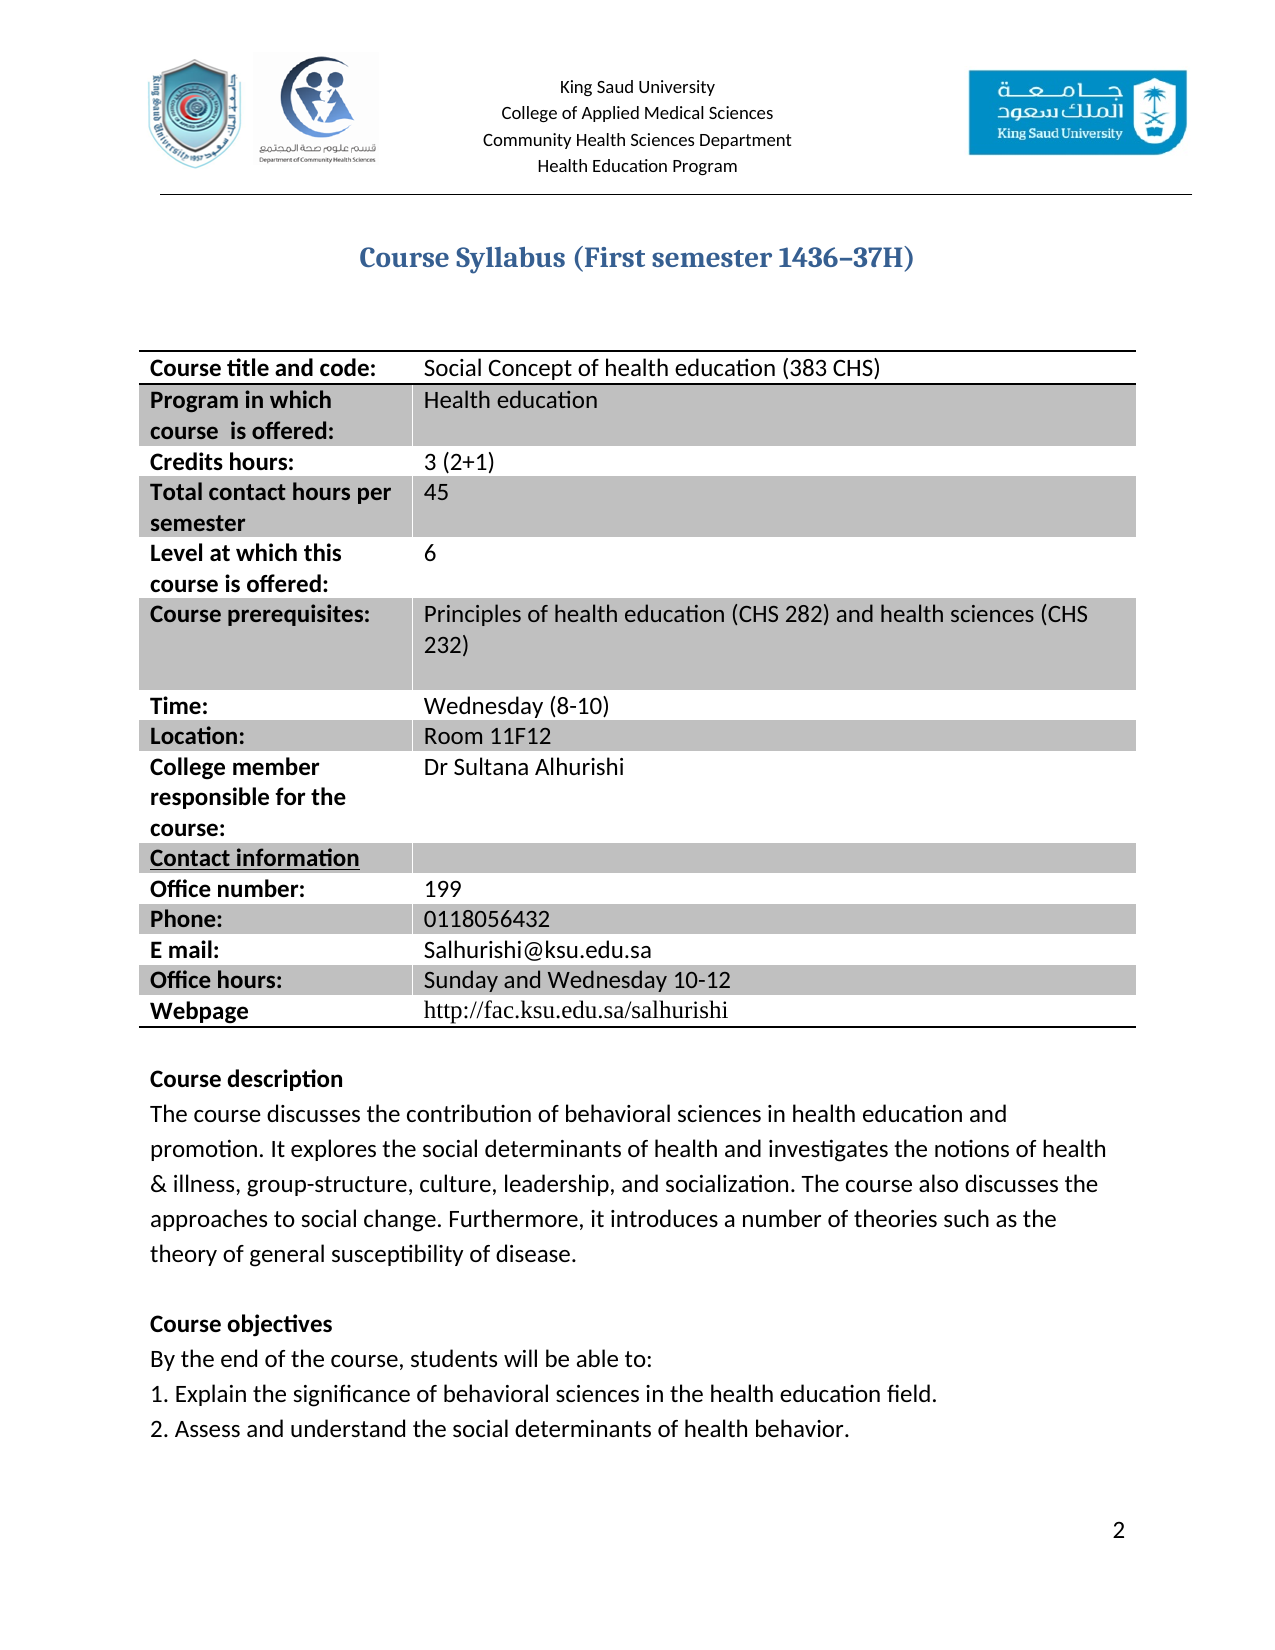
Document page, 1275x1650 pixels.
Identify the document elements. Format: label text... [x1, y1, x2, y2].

table_cell Office hours: [139, 965, 412, 995]
table_cell http://fac.ksu.edu.sa/salhurishi [413, 995, 1136, 1026]
table_cell 45 [413, 476, 1136, 537]
table_header Social Concept of health education (383 CHS) [413, 352, 1136, 383]
picture [140, 52, 251, 174]
subtitle Course Syllabus (First semester 1436–37H) [150, 241, 1125, 275]
table_cell Level at which this course is offered: [139, 537, 412, 598]
table_cell 0118056432 [413, 904, 1136, 934]
text 2. Assess and understand the social determinants of health behavior. [150, 1413, 1125, 1443]
table_cell Sunday and Wednesday 10-12 [413, 965, 1136, 995]
text By the end of the course, students will be able to: [150, 1343, 1125, 1373]
table_cell 199 [413, 873, 1136, 903]
table_cell 3 (2+1) [413, 446, 1136, 476]
table_cell Dr Sultana Alhurishi [413, 751, 1136, 842]
table_cell Principles of health education (CHS 282) and health sciences (CHS 232) [413, 598, 1136, 690]
table_cell Room 11F12 [413, 720, 1136, 751]
table_cell Wednesday (8-10) [413, 690, 1136, 720]
text Course objectives [150, 1308, 1125, 1338]
table_cell Credits hours: [139, 446, 412, 476]
table_cell Program in which course is offered: [139, 385, 412, 446]
picture [964, 66, 1191, 159]
table_cell Time: [139, 690, 412, 720]
picture [253, 52, 379, 165]
table_cell Phone: [139, 904, 412, 934]
table_cell E mail: [139, 934, 412, 964]
table_cell 6 [413, 537, 1136, 598]
text Course description [150, 1063, 1125, 1093]
table_cell Webpage [139, 995, 412, 1026]
table_cell Course prerequisites: [139, 598, 412, 690]
table_cell Total contact hours per semester [139, 476, 412, 537]
table_cell Location: [139, 720, 412, 751]
table_header Course title and code: [139, 352, 412, 383]
table_cell Salhurishi@ksu.edu.sa [413, 934, 1136, 964]
table_cell College member responsible for the course: [139, 751, 412, 842]
table_cell Contact information [139, 843, 412, 873]
text The course discusses the contribution of behavioral sciences in health education and promotion. It explores the social determinants of health and investigates the notions of health & illness, group-structure, culture, leadership, and socialization. The course also discusses the approaches to social change. Furthermore, it introduces a number of theories such as the theory of general susceptibility of disease. [150, 1098, 1125, 1268]
table_cell Office number: [139, 873, 412, 903]
text 1. Explain the significance of behavioral sciences in the health education field. [150, 1378, 1125, 1408]
table_cell [413, 843, 1136, 873]
table_cell Health education [413, 385, 1136, 446]
